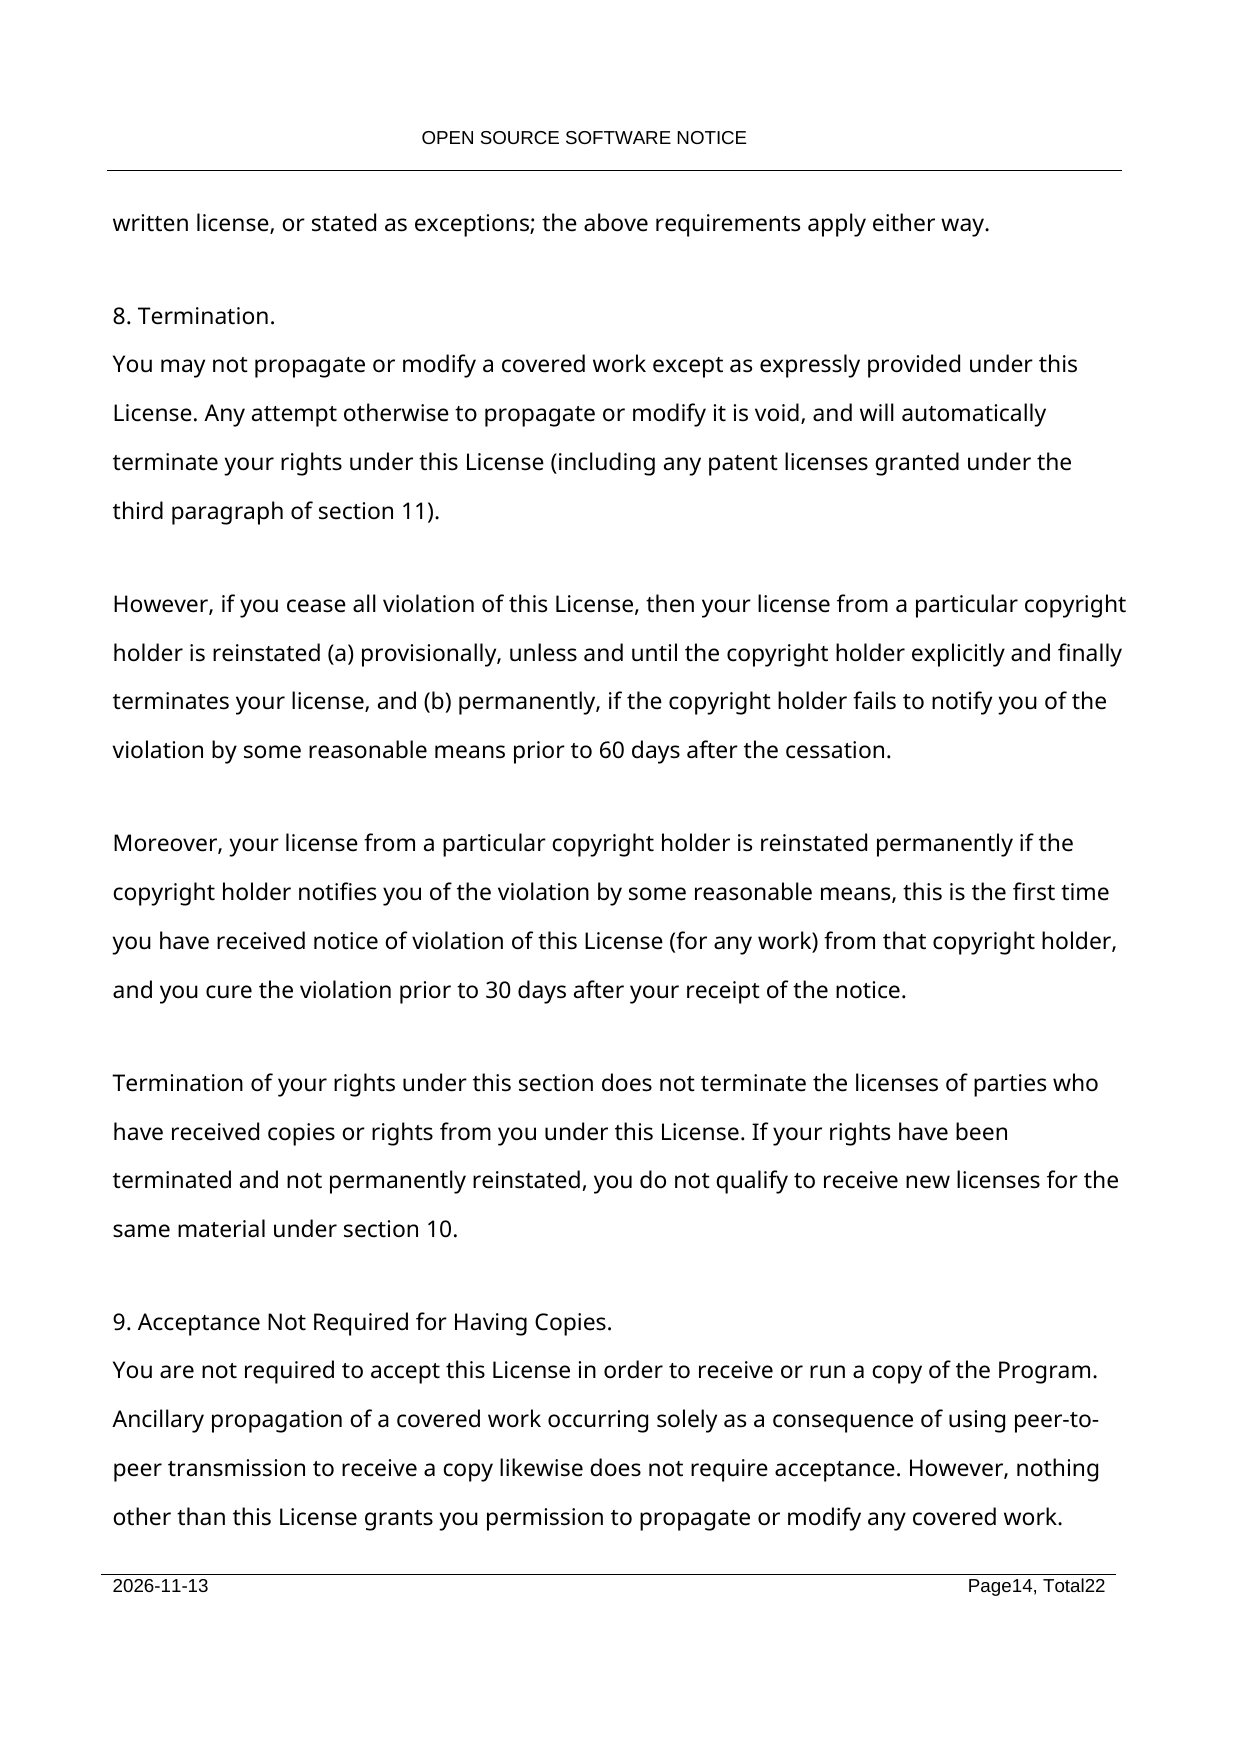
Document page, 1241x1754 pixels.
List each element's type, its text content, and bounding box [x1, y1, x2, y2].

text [112, 1354, 1128, 1532]
text However, if you cease all violation of this License, then your license from a particular copyright holder is reinstated (a) provisionally, unless and until the copyright holder explicitly and finally terminates your license, and (b) permanently, if the copyright holder fails to notify you of the violation by some reasonable means prior to 60 days after the cessation. [112, 587, 1128, 766]
text Moreover, your license from a particular copyright holder is reinstated permanently if the copyright holder notifies you of the violation by some reasonable means, this is the first time you have received notice of violation of this License (for any work) from that copyright holder, and you cure the violation prior to 30 days after your receipt of the notice. [112, 827, 1128, 1005]
text 8. Termination. [112, 299, 1128, 332]
text Termination of your rights under this section does not terminate the licenses of parties who have received copies or rights from you under this License. If your rights have been terminated and not permanently reinstated, you do not qualify to receive new licenses for the same material under section 10. [112, 1066, 1128, 1245]
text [112, 206, 1128, 239]
text You may not propagate or modify a covered work except as expressly provided under this License. Any attempt otherwise to propagate or modify it is void, and will automatically terminate your rights under this License (including any patent licenses granted under the third paragraph of section 11). [112, 348, 1128, 526]
text 9. Acceptance Not Required for Having Copies. [112, 1306, 1128, 1338]
